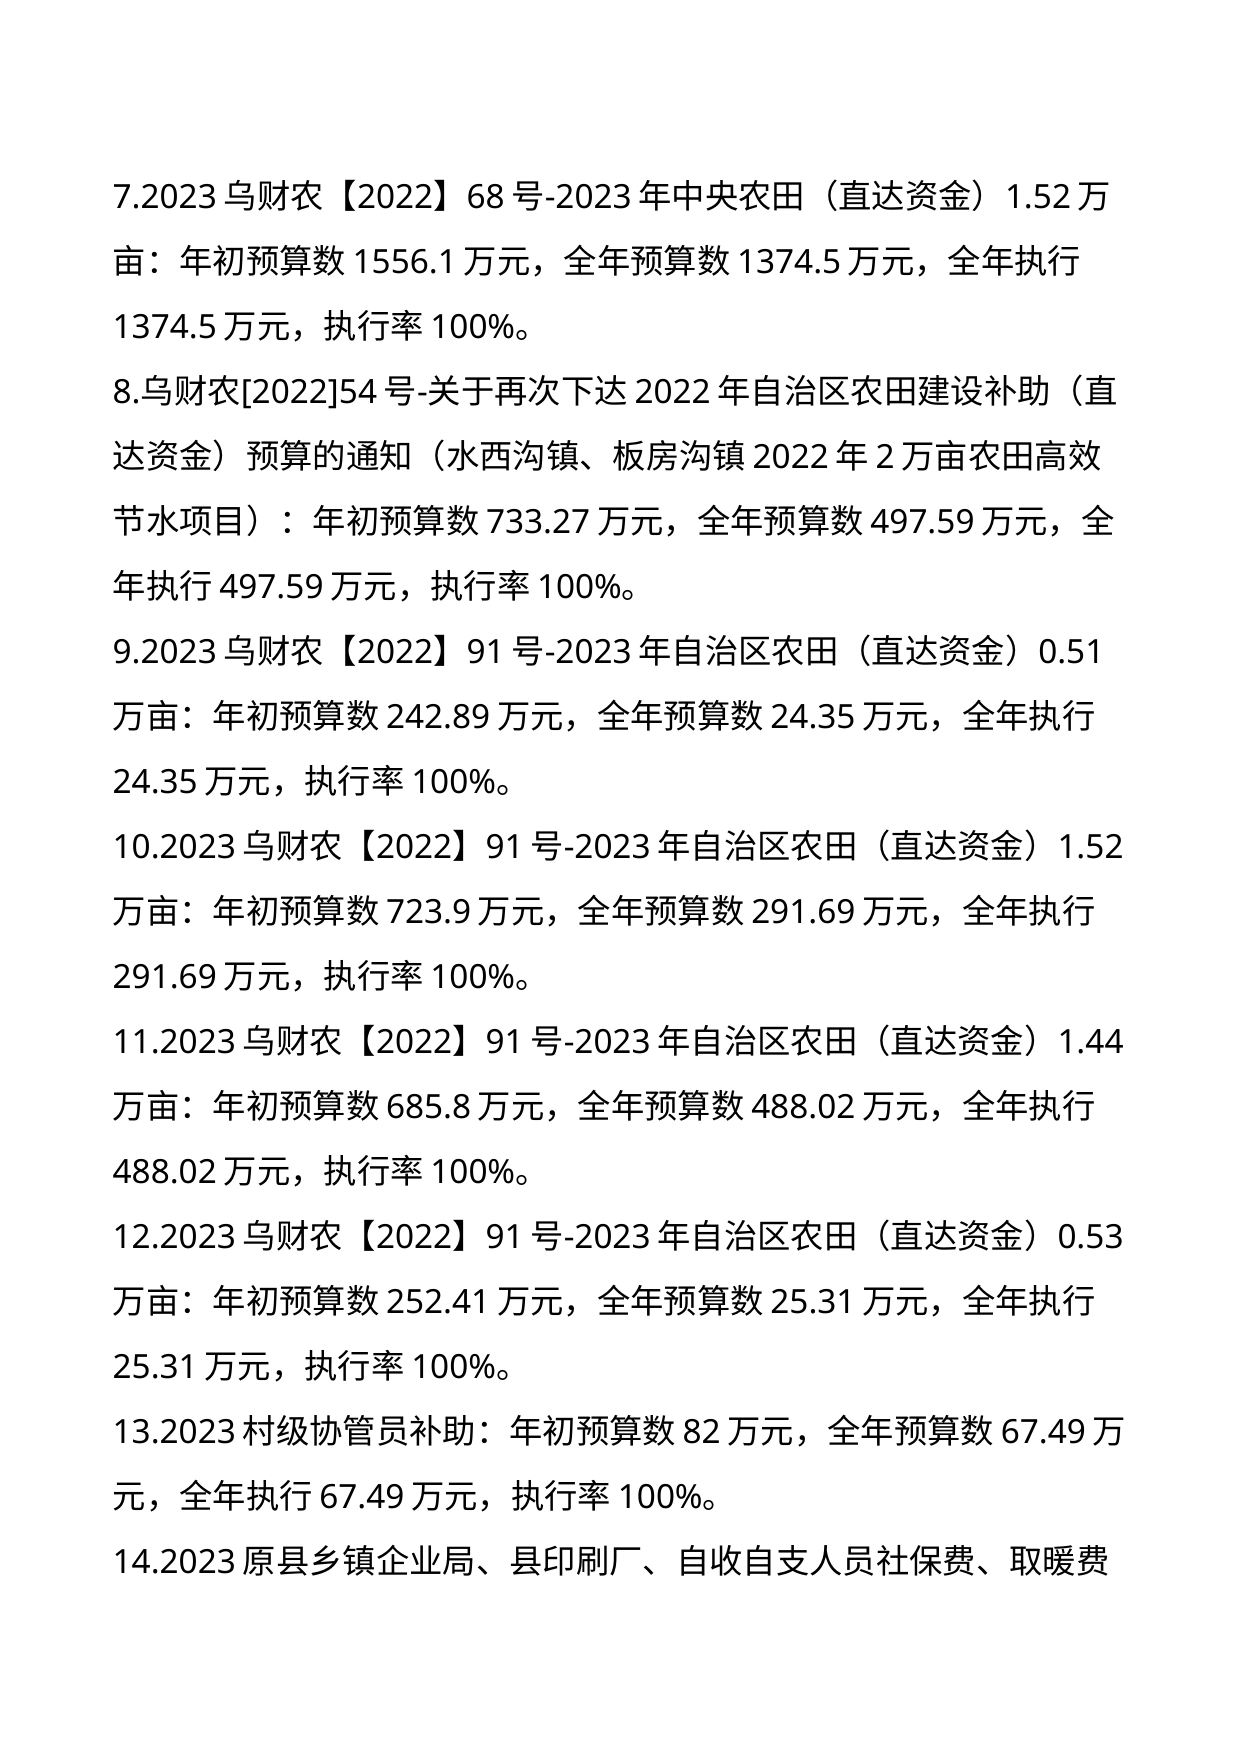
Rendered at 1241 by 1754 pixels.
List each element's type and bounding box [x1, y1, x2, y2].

text [112, 162, 1128, 1592]
